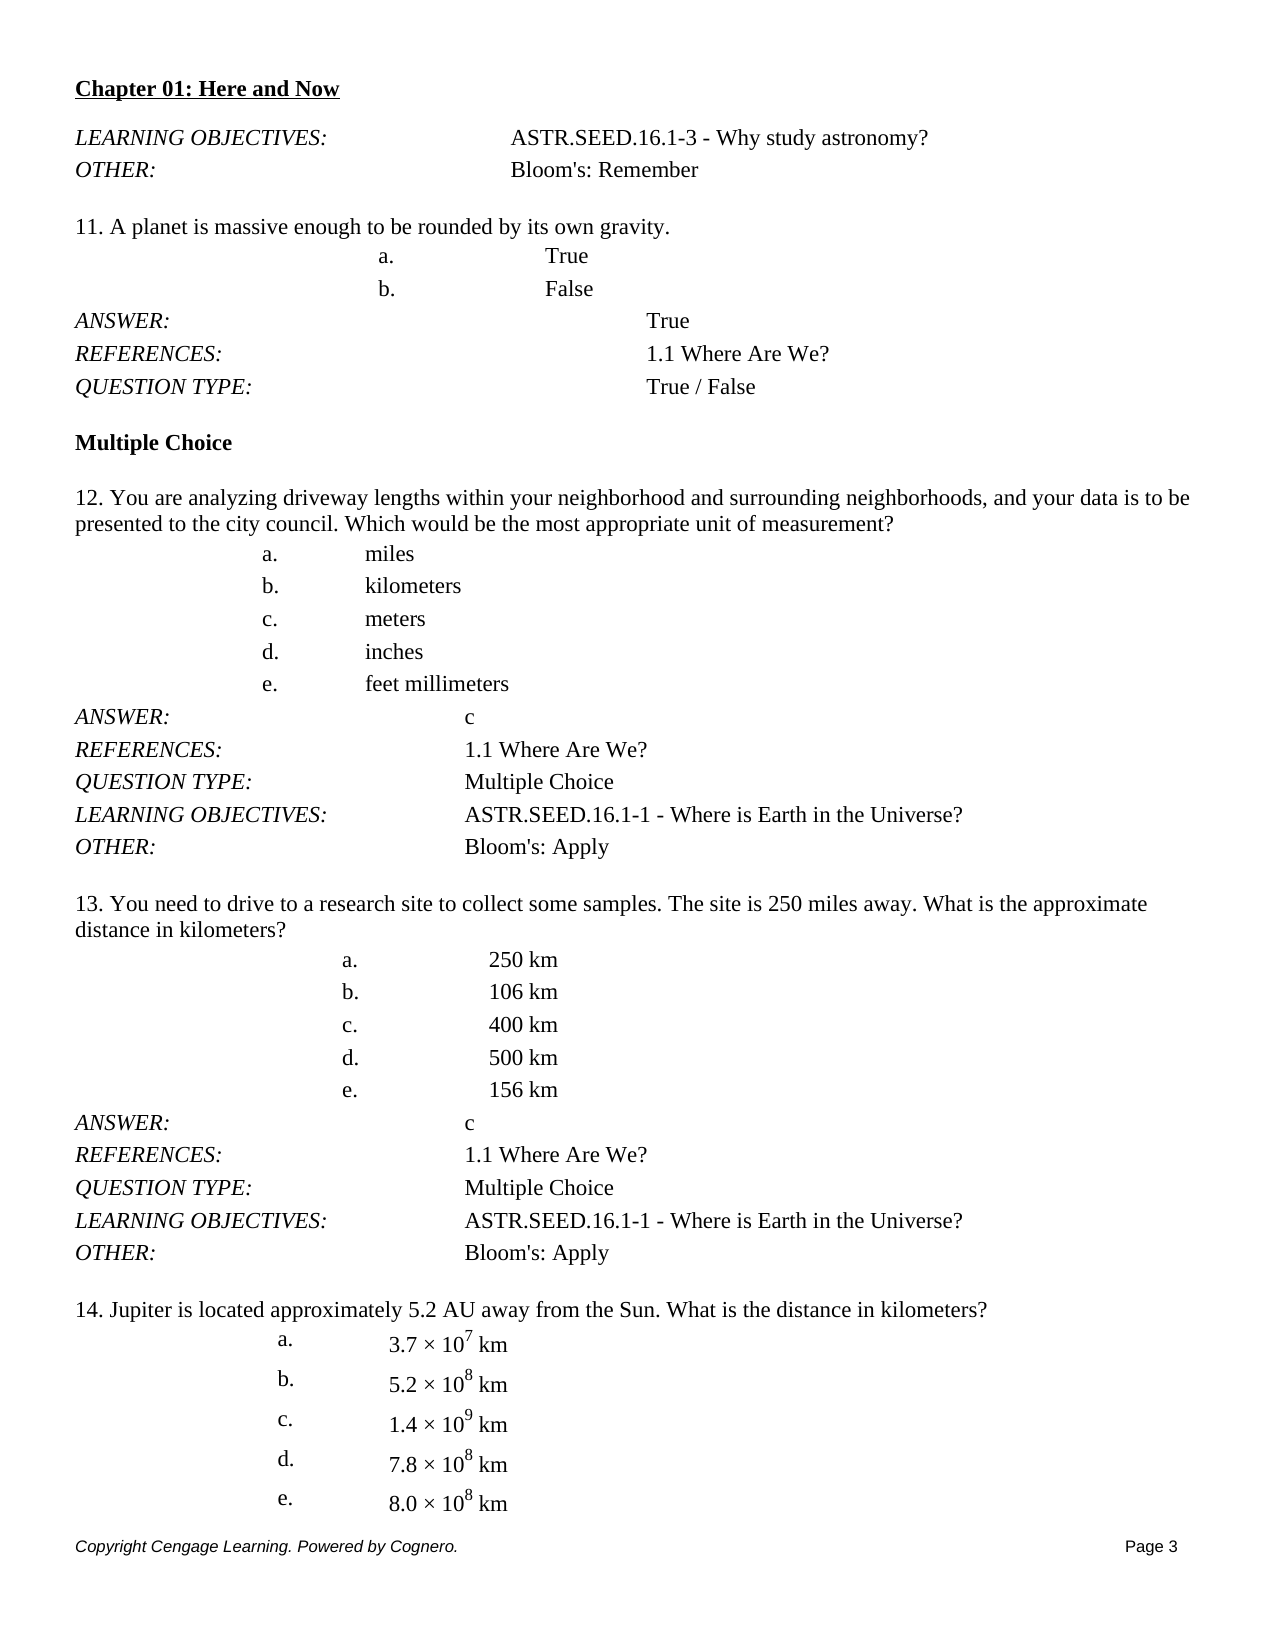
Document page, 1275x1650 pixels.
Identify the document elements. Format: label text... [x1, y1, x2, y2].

table_header Multiple Choice [75, 429, 1200, 456]
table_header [75, 1296, 1200, 1521]
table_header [75, 121, 1200, 186]
table_header 11. A planet is massive enough to be rounded by its own gravity. [75, 213, 1200, 402]
table_header 12. ​You are analyzing driveway lengths within your neighborhood and surrounding neighborhoods, and your data is to be presented to the city council. Which would be the most appropriate unit of measurement? [75, 484, 1200, 863]
table_header 13. ​You need to drive to a research site to collect some samples. The site is 250 miles away. What is the approximate distance in kilometers? [75, 890, 1200, 1269]
